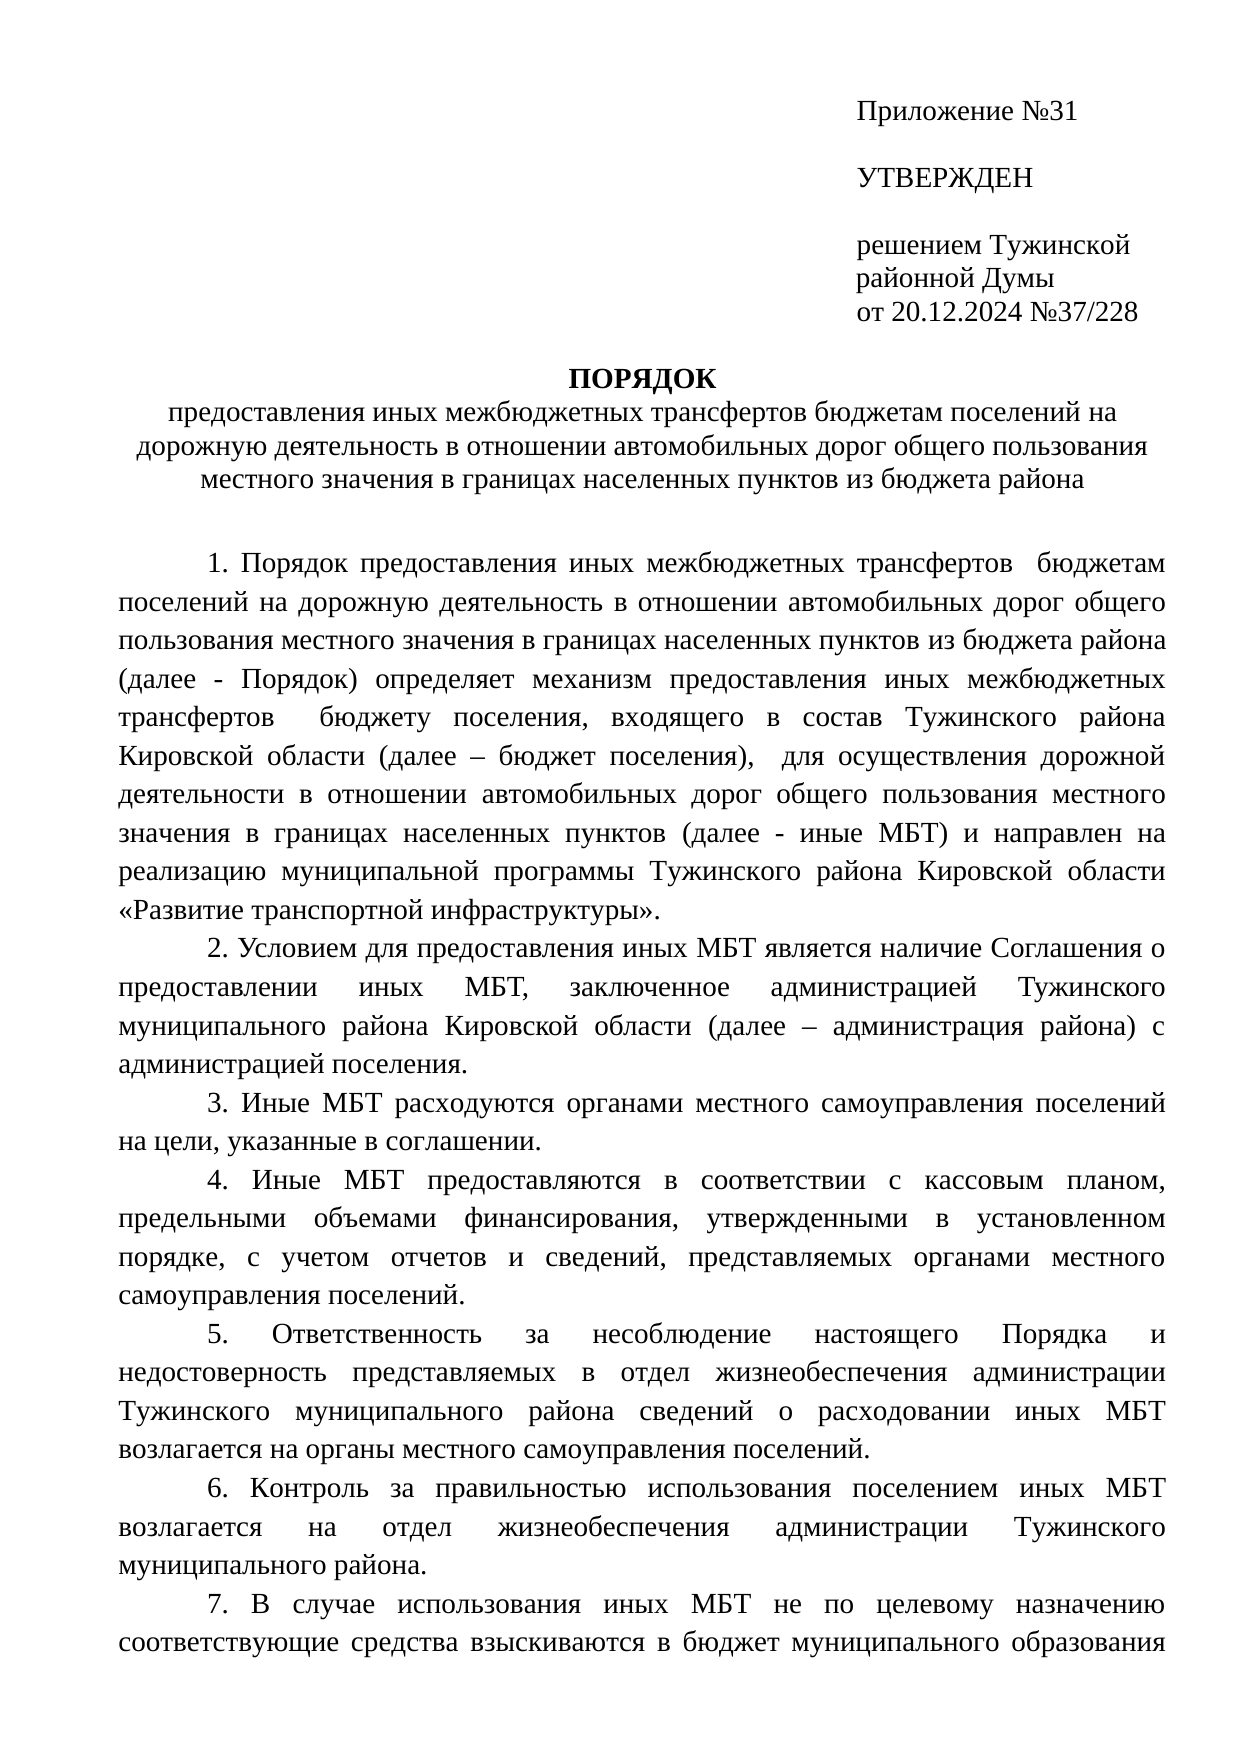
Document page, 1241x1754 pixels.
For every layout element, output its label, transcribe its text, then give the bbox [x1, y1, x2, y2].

title ПОРЯДОК [118, 361, 1167, 394]
text УТВЕРЖДЕН [856, 160, 1167, 193]
text от 20.12.2024 №37/228 [856, 294, 1167, 327]
title 1. Порядок предоставления иных межбюджетных трансфертов бюджетам поселений на дорожную деятельность в отношении автомобильных дорог общего пользования местного значения в границах населенных пунктов из бюджета района (далее - Порядок) определяет механизм предоставления иных межбюджетных трансфертов бюджету поселения, входящего в состав Тужинского района Кировской области (далее – бюджет поселения), для осуществления дорожной деятельности в отношении автомобильных дорог общего пользования местного значения в границах населенных пунктов (далее - иные МБТ) и направлен на реализацию муниципальной программы Тужинского района Кировской области «Развитие транспортной инфраструктуры». [118, 545, 1167, 926]
title предоставления иных межбюджетных трансфертов бюджетам поселений на дорожную деятельность в отношении автомобильных дорог общего пользования местного значения в границах населенных пунктов из бюджета района [118, 394, 1167, 495]
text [118, 1586, 1167, 1658]
text Приложение №31 [856, 93, 1167, 126]
text решением Тужинской районной Думы [856, 227, 1167, 294]
text 5. Ответственность за несоблюдение настоящего Порядка и недостоверность представляемых в отдел жизнеобеспечения администрации Тужинского муниципального района сведений о расходовании иных МБТ возлагается на органы местного самоуправления поселений. [118, 1316, 1167, 1465]
text 4. Иные МБТ предоставляются в соответствии с кассовым планом, предельными объемами финансирования, утвержденными в установленном порядке, с учетом отчетов и сведений, представляемых органами местного самоуправления поселений. [118, 1162, 1167, 1311]
text 2. Условием для предоставления иных МБТ является наличие Соглашения о предоставлении иных МБТ, заключенное администрацией Тужинского муниципального района Кировской области (далее – администрация района) с администрацией поселения. [118, 931, 1167, 1080]
text 3. Иные МБТ расходуются органами местного самоуправления поселений на цели, указанные в соглашении. [118, 1085, 1167, 1157]
text 6. Контроль за правильностью использования поселением иных МБТ возлагается на отдел жизнеобеспечения администрации Тужинского муниципального района. [118, 1470, 1167, 1581]
